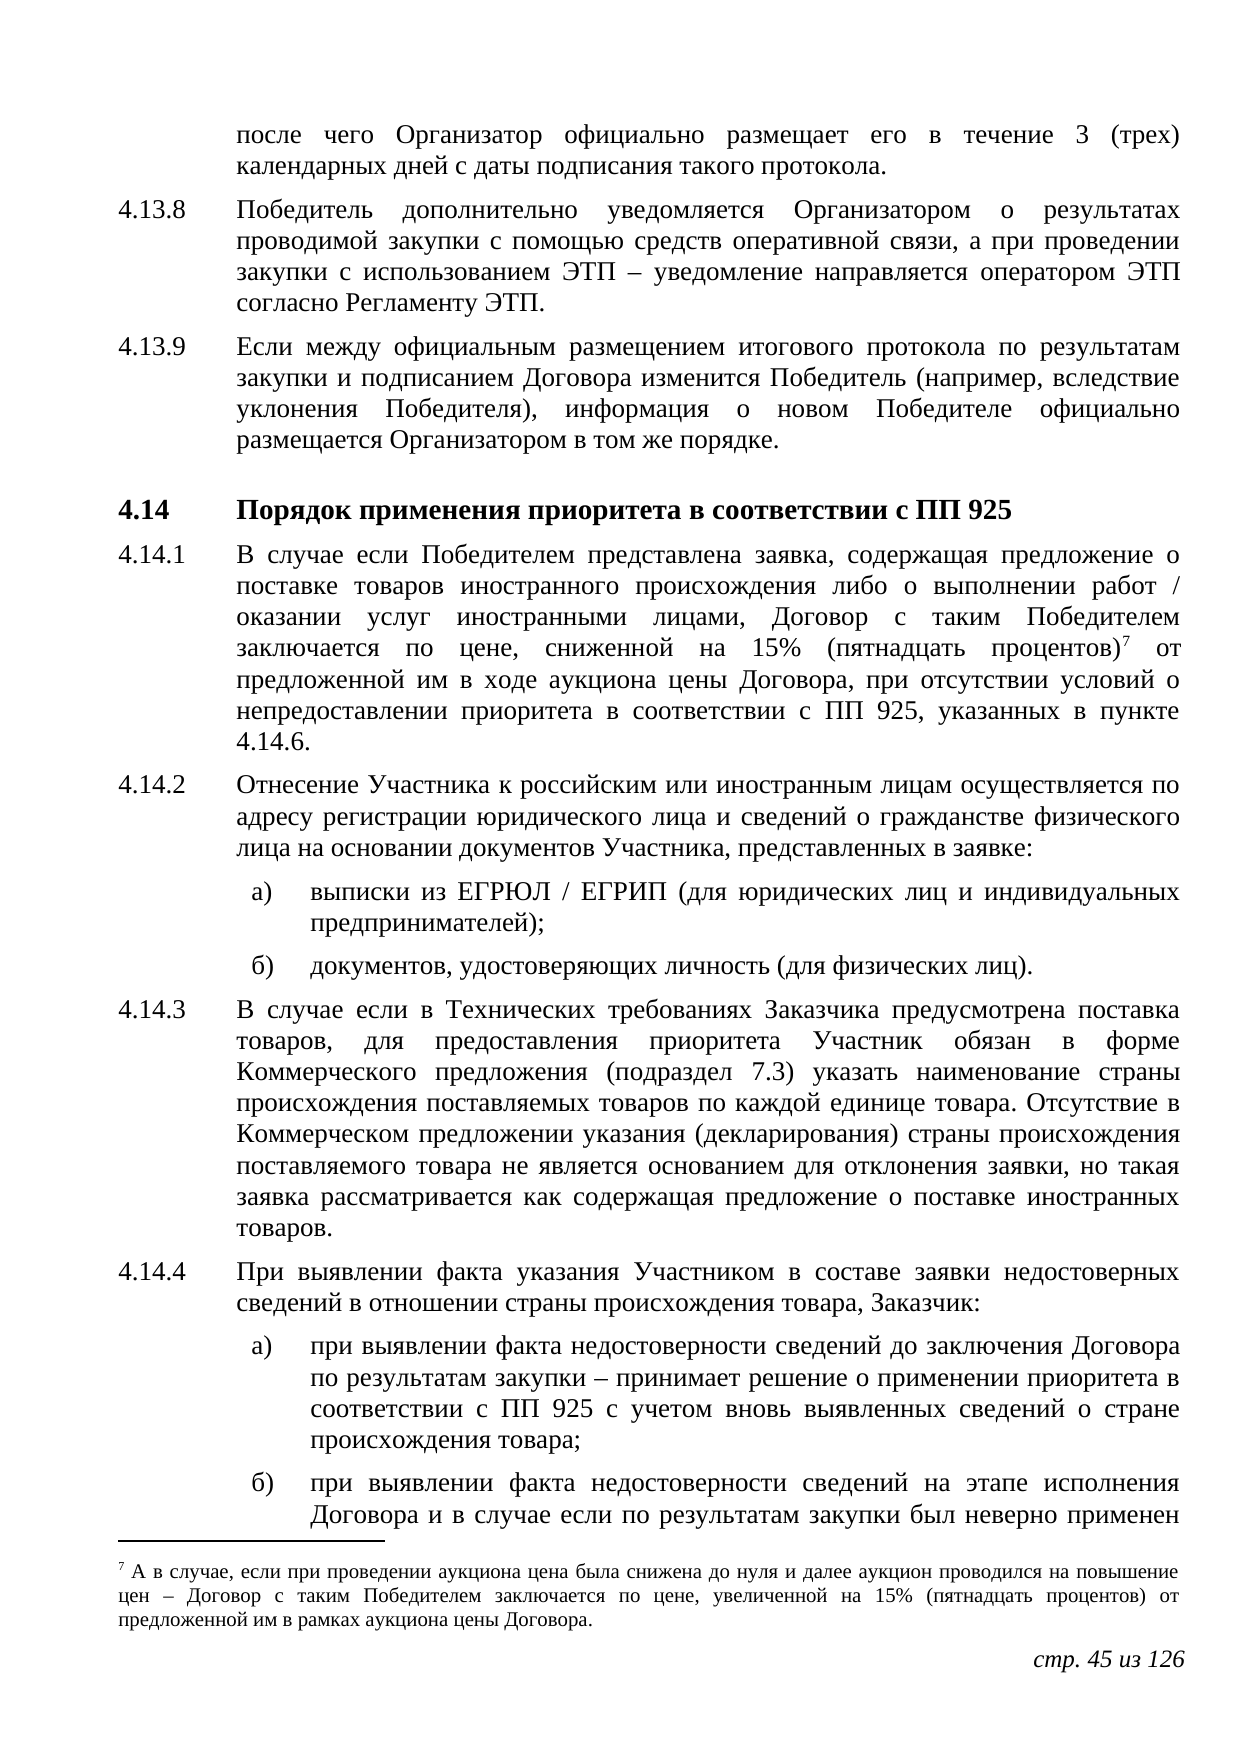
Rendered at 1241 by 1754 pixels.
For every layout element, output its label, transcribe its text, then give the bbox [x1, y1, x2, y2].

text В случае если в Технических требованиях Заказчика предусмотрена поставка товаров, для предоставления приоритета Участник обязан в форме Коммерческого предложения (подраздел 7.3) указать наименование страны происхождения поставляемых товаров по каждой единице товара. Отсутствие в Коммерческом предложении указания (декларирования) страны происхождения поставляемого товара не является основанием для отклонения заявки, но такая заявка рассматривается как содержащая предложение о поставке иностранных товаров. [118, 993, 1181, 1242]
text выписки из ЕГРЮЛ / ЕГРИП (для юридических лиц и индивидуальных предпринимателей); [251, 874, 1181, 937]
text документов, удостоверяющих личность (для физических лиц). [251, 949, 1181, 981]
subtitle Порядок применения приоритета в соответствии с ПП 925 [118, 492, 1181, 526]
text Отнесение Участника к российским или иностранным лицам осуществляется по адресу регистрации юридического лица и сведений о гражданстве физического лица на основании документов Участника, представленных в заявке: [118, 769, 1181, 862]
text В случае если Победителем представлена заявка, содержащая предложение о поставке товаров иностранного происхождения либо о выполнении работ / оказании услуг иностранными лицами, Договор с таким Победителем заключается по цене, сниженной на 15% (пятнадцать процентов) от предложенной им в ходе аукциона цены Договора, при отсутствии условий о непредоставлении приоритета в соответствии с ПП 925, указанных в пункте 4.14.6. [118, 538, 1181, 756]
text Если между официальным размещением итогового протокола по результатам закупки и подписанием Договора изменится Победитель (например, вследствие уклонения Победителя), информация о новом Победителе официально размещается Организатором в том же порядке. [118, 330, 1181, 454]
text при выявлении факта недостоверности сведений до заключения Договора по результатам закупки – принимает решение о применении приоритета в соответствии с ПП 925 с учетом вновь выявленных сведений о стране происхождения товара; [251, 1329, 1181, 1454]
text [251, 1467, 1181, 1529]
text При выявлении факта указания Участником в составе заявки недостоверных сведений в отношении страны происхождения товара, Заказчик: [118, 1255, 1181, 1317]
text Победитель дополнительно уведомляется Организатором о результатах проводимой закупки с помощью средств оперативной связи, а при проведении закупки с использованием ЭТП – уведомление направляется оператором ЭТП согласно Регламенту ЭТП. [118, 193, 1181, 317]
list после чего Организатор официально размещает его в течение 3 (трех) календарных дней с даты подписания такого протокола. [236, 118, 1181, 180]
